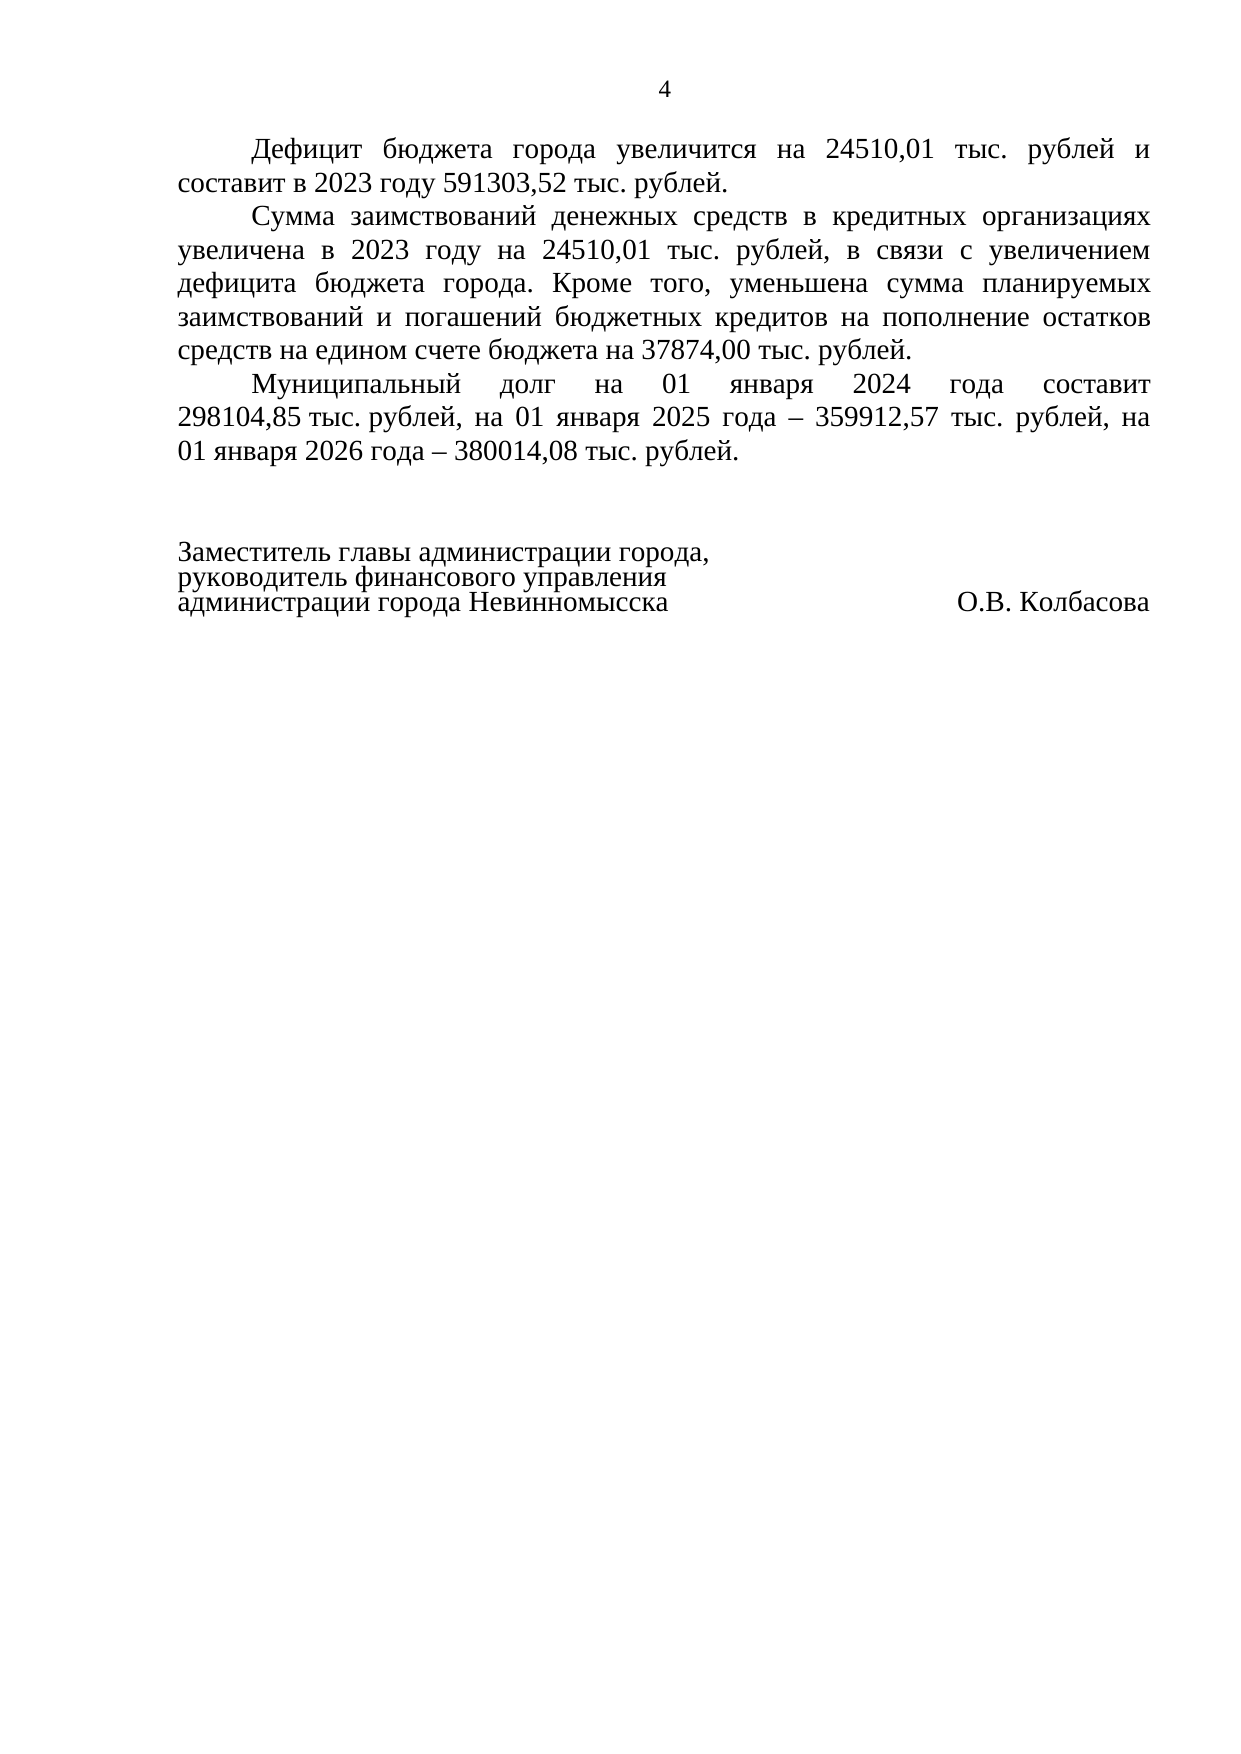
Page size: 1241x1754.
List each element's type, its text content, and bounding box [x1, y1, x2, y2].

text администрации города Невинномысска О.В. Колбасова [177, 592, 1152, 617]
text Дефицит бюджета города увеличится на 24510,01 тыс. рублей и составит в 2023 году 591303,52 тыс. рублей. [177, 131, 1152, 198]
text Сумма заимствований денежных средств в кредитных организациях увеличена в 2023 году на 24510,01 тыс. рублей, в связи с увеличением дефицита бюджета города. Кроме того, уменьшена сумма планируемых заимствований и погашений бюджетных кредитов на пополнение остатков средств на едином счете бюджета на 37874,00 тыс. рублей. [177, 198, 1152, 366]
text руководитель финансового управления [177, 567, 362, 592]
text Заместитель главы администрации города, [177, 542, 1152, 567]
text Муниципальный долг на 01 января 2024 года составит 298104,85 тыс. рублей, на 01 января 2025 года – 359912,57 тыс. рублей, на 01 января 2026 года – 380014,08 тыс. рублей. [177, 366, 1152, 467]
text руководитель финансового управления [365, 567, 1152, 592]
